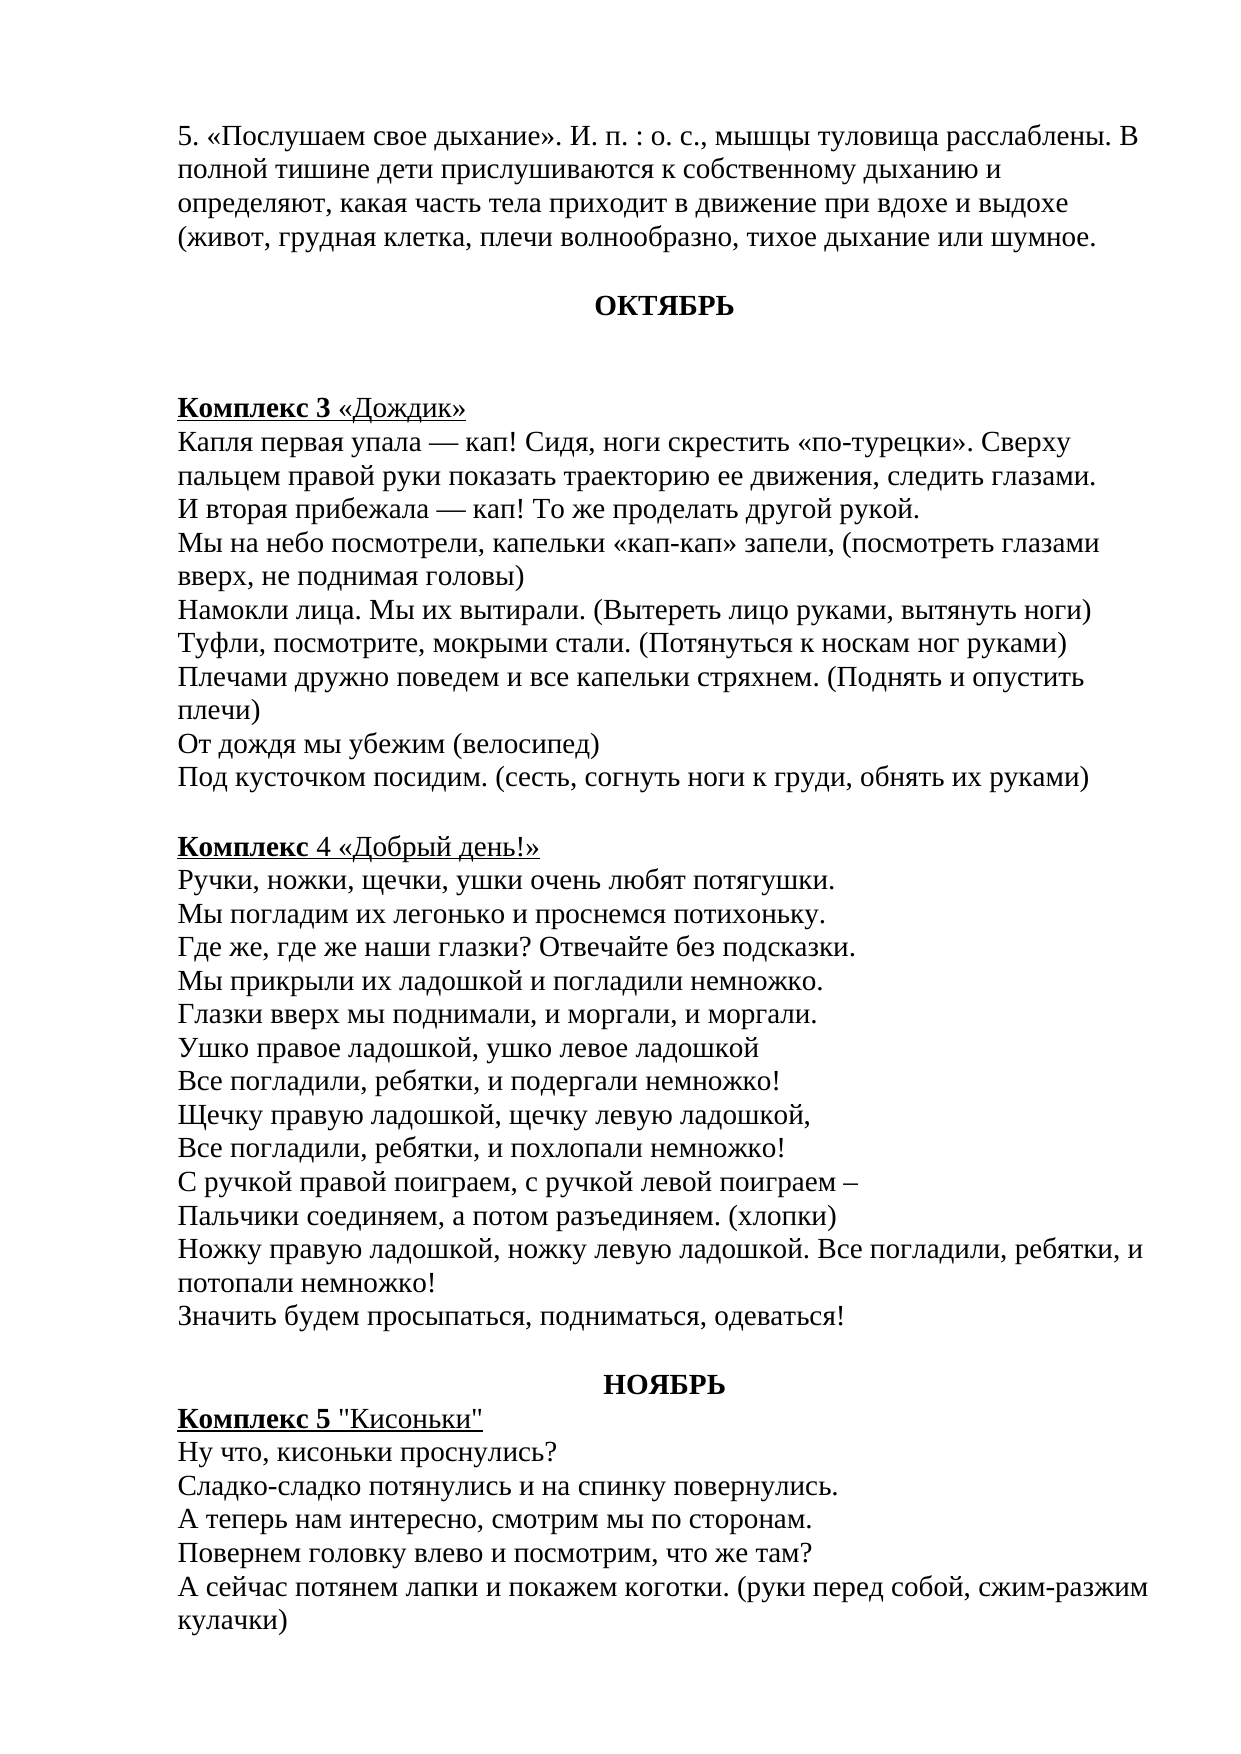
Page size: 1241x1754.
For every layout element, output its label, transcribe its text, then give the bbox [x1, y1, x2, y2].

text Щечку правую ладошкой, щечку левую ладошкой, [177, 1097, 1152, 1131]
text А сейчас потянем лапки и покажем коготки. (руки перед собой, сжим-разжим кулачки) [177, 1569, 1152, 1636]
text 5. «Послушаем свое дыхание». И. п. : о. с., мышцы туловища расслаблены. В полной тишине дети прислушиваются к собственному дыханию и определяют, какая часть тела приходит в движение при вдохе и выдохе (живот, грудная клетка, плечи волнообразно, тихое дыхание или шумное. [177, 118, 1152, 252]
text Мы погладим их легонько и проснемся потихоньку. [177, 896, 1152, 929]
text Ушко правое ладошкой, ушко левое ладошкой [177, 1030, 1152, 1063]
text Ручки, ножки, щечки, ушки очень любят потягушки. [177, 862, 1152, 896]
text Мы прикрыли их ладошкой и погладили немножко. [177, 963, 1152, 996]
text Ножку правую ладошкой, ножку левую ладошкой. Все погладили, ребятки, и потопали немножко! [177, 1231, 1152, 1298]
text НОЯБРЬ [177, 1367, 1152, 1401]
text Все погладили, ребятки, и похлопали немножко! [177, 1131, 1152, 1164]
text Намокли лица. Мы их вытирали. (Вытереть лицо руками, вытянуть ноги) [177, 592, 1152, 625]
text Комплекс 3 «Дождик» [177, 391, 1152, 424]
text От дождя мы убежим (велосипед) [177, 726, 1152, 759]
text Сладко-сладко потянулись и на спинку повернулись. [177, 1468, 1152, 1502]
text Под кусточком посидим. (сесть, согнуть ноги к груди, обнять их руками) [177, 759, 1152, 793]
text Повернем головку влево и посмотрим, что же там? [177, 1535, 1152, 1569]
text Капля первая упала — кап! Сидя, ноги скрестить «по-турецки». Сверху пальцем правой руки показать траекторию ее движения, следить глазами. [177, 424, 1152, 491]
text Комплекс 4 «Добрый день!» [177, 829, 1152, 862]
text Туфли, посмотрите, мокрыми стали. (Потянуться к носкам ног руками) [177, 625, 1152, 659]
text А теперь нам интересно, смотрим мы по сторонам. [177, 1502, 1152, 1535]
text Глазки вверх мы поднимали, и моргали, и моргали. [177, 996, 1152, 1030]
text Комплекс 5 "Кисоньки" [177, 1401, 1152, 1434]
text Где же, где же наши глазки? Отвечайте без подсказки. [177, 929, 1152, 963]
text Плечами дружно поведем и все капельки стряхнем. (Поднять и опустить плечи) [177, 659, 1152, 726]
text Пальчики соединяем, а потом разъединяем. (хлопки) [177, 1198, 1152, 1231]
text Мы на небо посмотрели, капельки «кап-кап» запели, (посмотреть глазами вверх, не поднимая головы) [177, 525, 1152, 592]
text Ну что, кисоньки проснулись? [177, 1434, 1152, 1468]
text Значить будем просыпаться, подниматься, одеваться! [177, 1298, 1152, 1332]
text Все погладили, ребятки, и подергали немножко! [177, 1063, 1152, 1097]
text И вторая прибежала — кап! То же проделать другой рукой. [177, 491, 1152, 525]
text С ручкой правой поиграем, с ручкой левой поиграем – [177, 1164, 1152, 1198]
text ОКТЯБРЬ [177, 288, 1152, 321]
